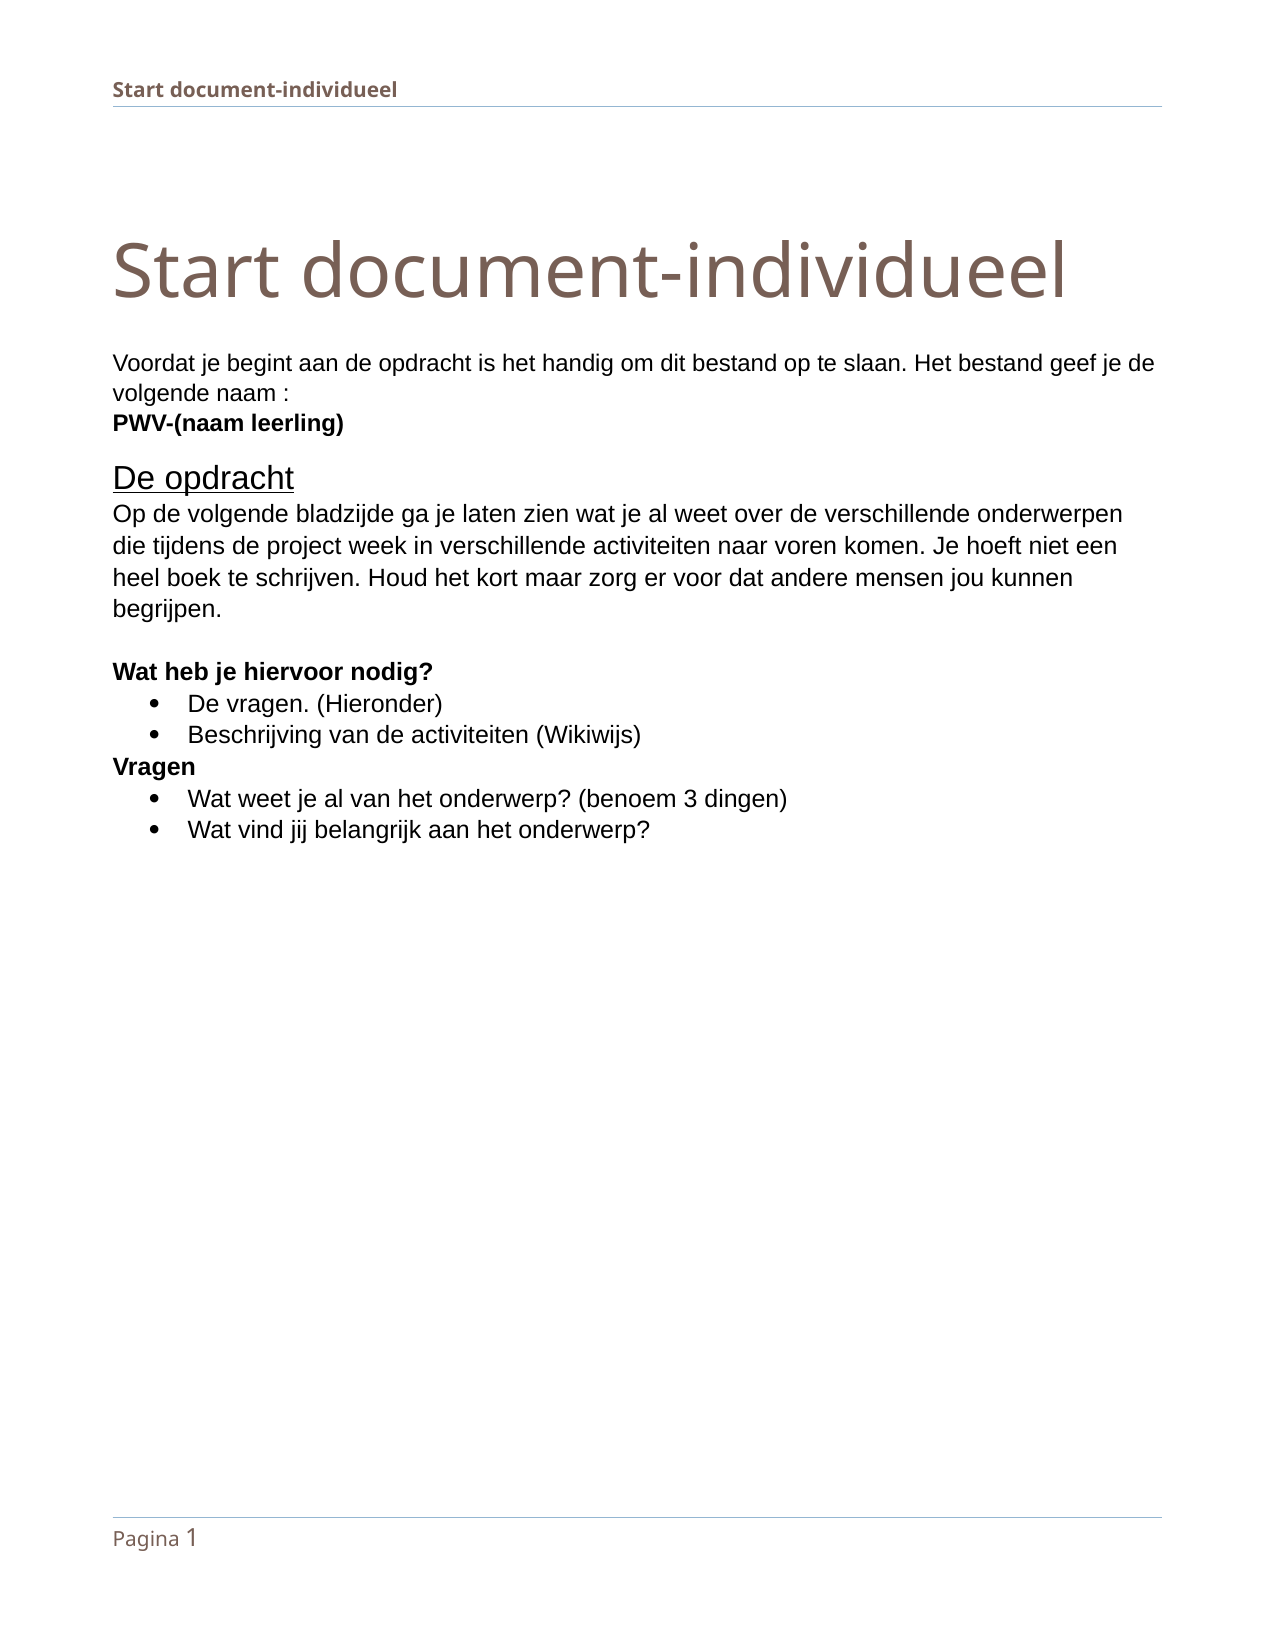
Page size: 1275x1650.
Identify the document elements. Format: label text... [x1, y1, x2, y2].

list Beschrijving van de activiteiten (Wikiwijs) [150, 720, 1162, 749]
text Voordat je begint aan de opdracht is het handig om dit bestand op te slaan. Het bestand geef je de volgende naam : PWV-(naam leerling) [112, 348, 1162, 437]
text Wat heb je hiervoor nodig? [112, 657, 1162, 686]
text De opdracht Op de volgende bladzijde ga je laten zien wat je al weet over de verschillende onderwerpen die tijdens de project week in verschillende activiteiten naar voren komen. Je hoeft niet een heel boek te schrijven. Houd het kort maar zorg er voor dat andere mensen jou kunnen begrijpen. [112, 458, 1162, 623]
list Wat weet je al van het onderwerp? (benoem 3 dingen) [150, 784, 1162, 812]
list De vragen. (Hieronder) [150, 689, 1162, 718]
list Wat vind jij belangrijk aan het onderwerp? [150, 815, 1162, 844]
text Vragen [112, 752, 1162, 781]
